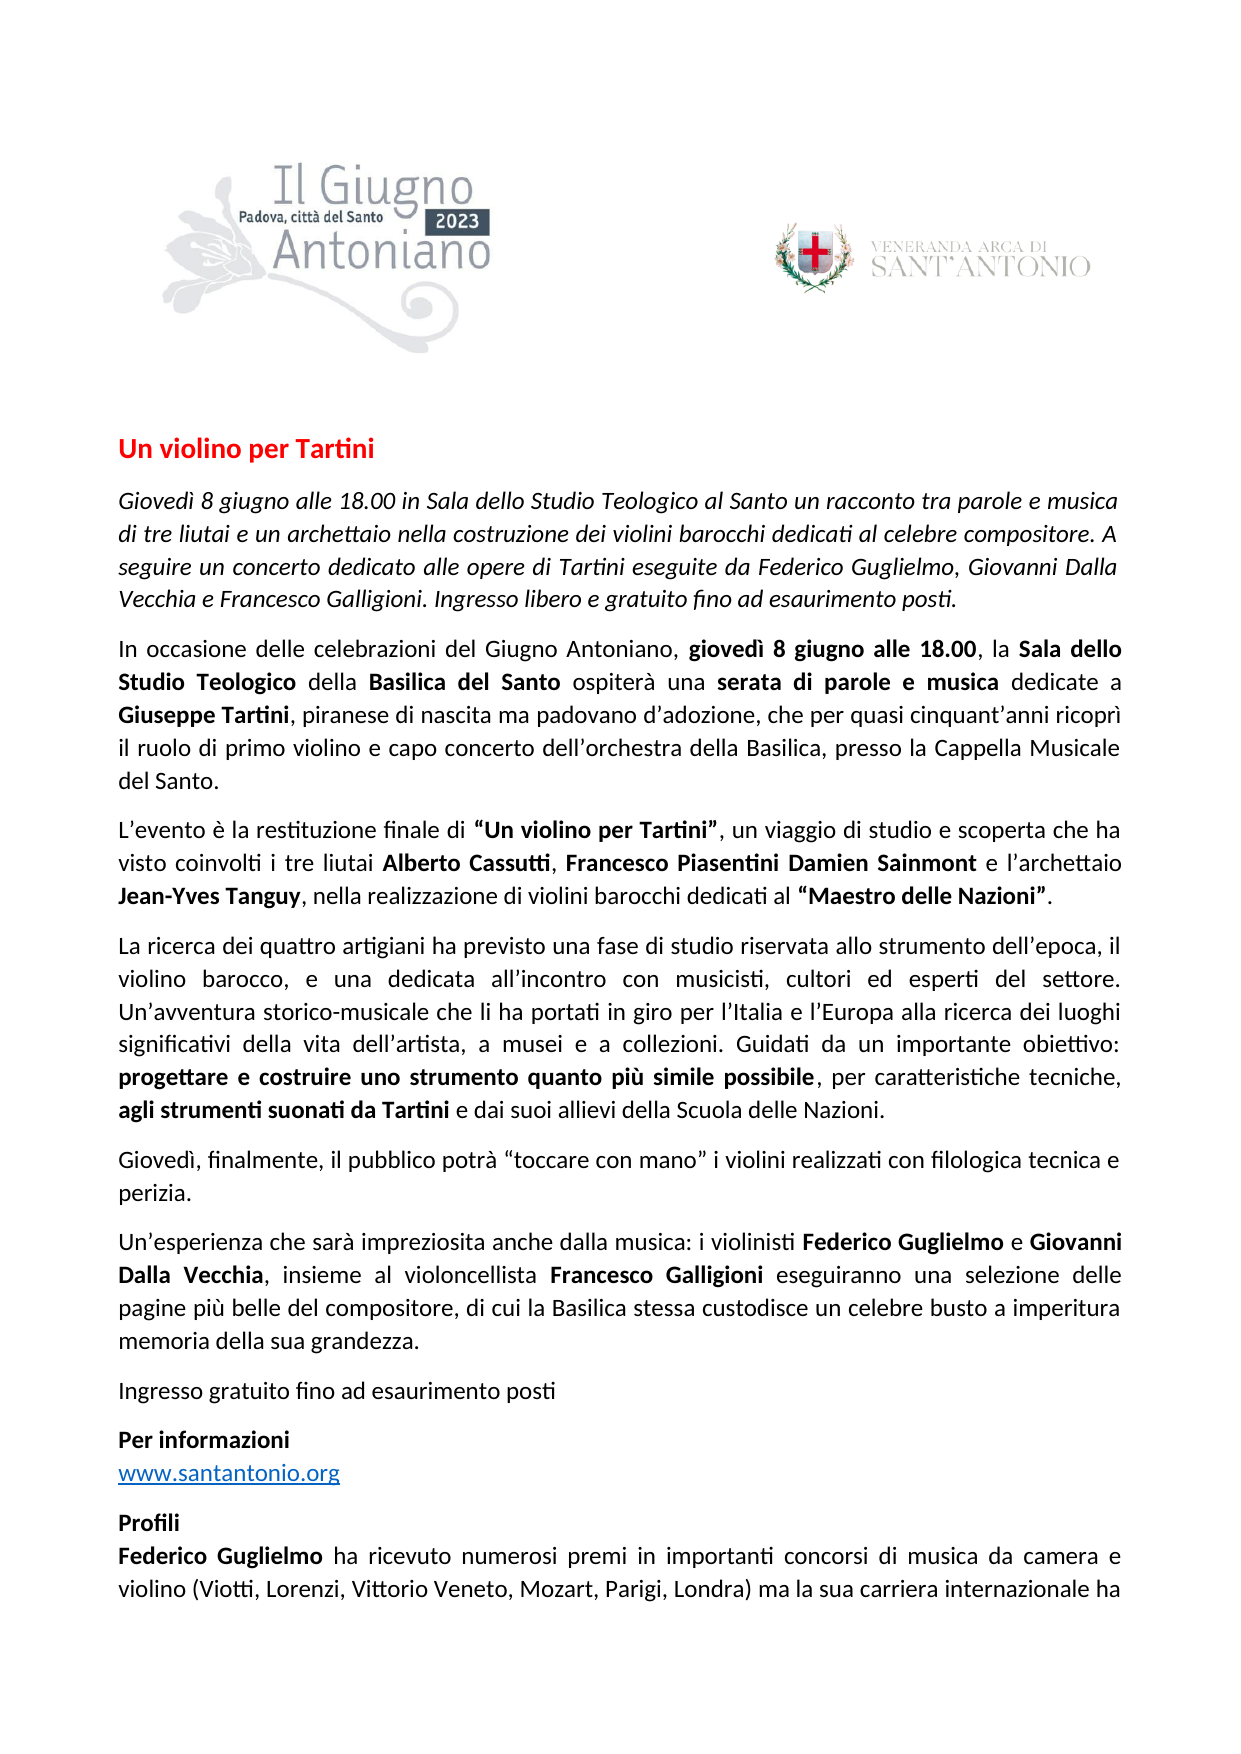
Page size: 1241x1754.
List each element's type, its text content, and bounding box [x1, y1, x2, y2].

text La ricerca dei quattro artigiani ha previsto una fase di studio riservata allo strumento dell’epoca, il violino barocco, e una dedicata all’incontro con musicisti, cultori ed esperti del settore. Un’avventura storico-musicale che li ha portati in giro per l’Italia e l’Europa alla ricerca dei luoghi significativi della vita dell’artista, a musei e a collezioni. Guidati da un importante obiettivo: progettare e costruire uno strumento quanto più simile possibile, per caratteristiche tecniche, agli strumenti suonati da Tartini e dai suoi allievi della Scuola delle Nazioni. [118, 930, 1122, 1125]
text Giovedì 8 giugno alle 18.00 in Sala dello Studio Teologico al Santo un racconto tra parole e musica di tre liutai e un archettaio nella costruzione dei violini barocchi dedicati al celebre compositore. A seguire un concerto dedicato alle opere di Tartini eseguite da Federico Guglielmo, Giovanni Dalla Vecchia e Francesco Galligioni. Ingresso libero e gratuito fino ad esaurimento posti. [118, 485, 1122, 614]
text Un violino per Tartini [118, 430, 1122, 465]
text In occasione delle celebrazioni del Giugno Antoniano, giovedì 8 giugno alle 18.00, la Sala dello Studio Teologico della Basilica del Santo ospiterà una serata di parole e musica dedicate a Giuseppe Tartini, piranese di nascita ma padovano d’adozione, che per quasi cinquant’anni ricoprì il ruolo di primo violino e capo concerto dell’orchestra della Basilica, presso la Cappella Musicale del Santo. [118, 633, 1122, 795]
text Un’esperienza che sarà impreziosita anche dalla musica: i violinisti Federico Guglielmo e Giovanni Dalla Vecchia, insieme al violoncellista Francesco Galligioni eseguiranno una selezione delle pagine più belle del compositore, di cui la Basilica stessa custodisce un celebre busto a imperitura memoria della sua grandezza. [118, 1227, 1122, 1356]
text Per informazioni www.santantonio.org [118, 1424, 1122, 1488]
text Ingresso gratuito fino ad esaurimento posti [118, 1375, 1122, 1405]
text L’evento è la restituzione finale di “Un violino per Tartini”, un viaggio di studio e scoperta che ha visto coinvolti i tre liutai Alberto Cassutti, Francesco Piasentini Damien Sainmont e l’archettaio Jean-Yves Tanguy, nella realizzazione di violini barocchi dedicati al “Maestro delle Nazioni”. [118, 814, 1122, 911]
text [118, 1507, 1122, 1603]
picture [118, 147, 1123, 362]
text Giovedì, finalmente, il pubblico potrà “toccare con mano” i violini realizzati con filologica tecnica e perizia. [118, 1144, 1122, 1207]
